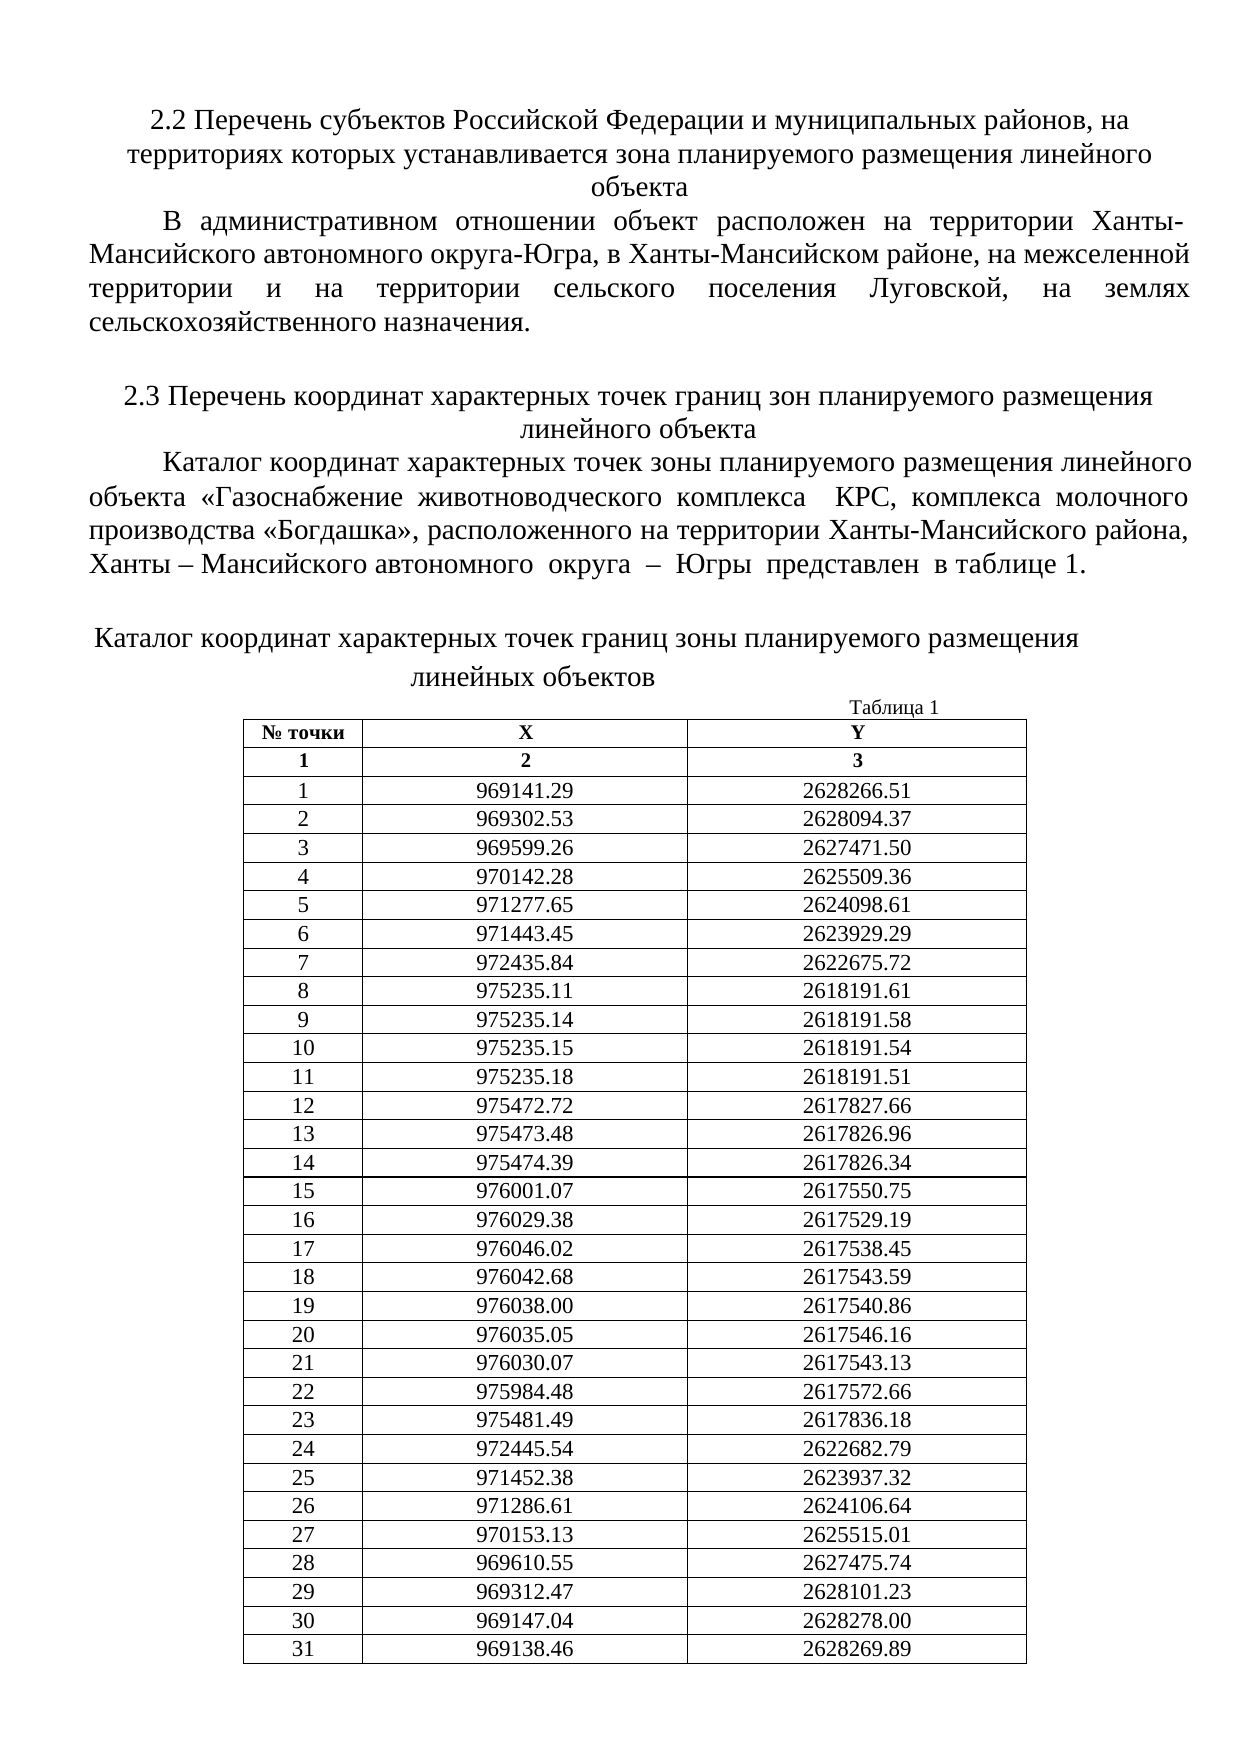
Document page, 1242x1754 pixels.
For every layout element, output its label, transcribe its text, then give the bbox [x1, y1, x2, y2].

text Каталог координат характерных точек зоны планируемого размещения линейного [162, 445, 1196, 478]
table_cell 21 [244, 1349, 362, 1377]
table_cell 969312.47 [363, 1578, 687, 1606]
text 2.2 Перечень субъектов Российской Федерации и муниципальных районов, на территориях которых устанавливается зона планируемого размещения линейного объекта [89, 103, 1190, 204]
table_cell 2618191.54 [688, 1034, 1026, 1062]
table_cell 4 [244, 863, 362, 890]
table_cell 972445.54 [363, 1435, 687, 1462]
table_cell 2622682.79 [688, 1435, 1026, 1462]
table_cell 20 [244, 1321, 362, 1348]
table_cell 2617826.96 [688, 1120, 1026, 1148]
table_cell 969147.04 [363, 1607, 687, 1634]
table_cell 970153.13 [363, 1521, 687, 1548]
table_cell 969599.26 [363, 834, 687, 862]
table_cell 28 [244, 1549, 362, 1577]
table_cell 7 [244, 949, 362, 976]
table_cell 9 [244, 1006, 362, 1033]
table_cell 971277.65 [363, 891, 687, 919]
table_cell 976029.38 [363, 1206, 687, 1233]
text Каталог координат характерных точек границ зоны планируемого размещения линейных объектов [94, 621, 1169, 693]
table_cell 8 [244, 977, 362, 1005]
table_cell 2628101.23 [688, 1578, 1026, 1606]
table_cell 2628266.51 [688, 777, 1026, 804]
table_cell 971286.61 [363, 1492, 687, 1520]
table_cell 976042.68 [363, 1263, 687, 1291]
table_cell 2623929.29 [688, 920, 1026, 947]
table_cell 976035.05 [363, 1321, 687, 1348]
table_cell 2617836.18 [688, 1406, 1026, 1434]
table_cell 976001.07 [363, 1178, 687, 1205]
table_cell 971452.38 [363, 1464, 687, 1491]
table_cell 2628278.00 [688, 1607, 1026, 1634]
table_cell 2617572.66 [688, 1378, 1026, 1405]
table_cell 975472.72 [363, 1092, 687, 1119]
table_cell 975474.39 [363, 1149, 687, 1176]
table_cell 3 [244, 834, 362, 862]
table_cell 971443.45 [363, 920, 687, 947]
table_cell 2622675.72 [688, 949, 1026, 976]
table_cell 969302.53 [363, 805, 687, 833]
table_cell 29 [244, 1578, 362, 1606]
table_cell 2624098.61 [688, 891, 1026, 919]
table_cell 30 [244, 1607, 362, 1634]
table_cell 2617540.86 [688, 1292, 1026, 1319]
table_header X [363, 720, 687, 747]
text объекта «Газоснабжение животноводческого комплекса КРС, комплекса молочного производства «Богдашка», расположенного на территории Ханты-Мансийского района, Ханты – Мансийского автономного округа – Югры представлен в таблице 1. [89, 479, 1188, 580]
text В административном отношении объект расположен на территории Ханты- [162, 204, 1196, 237]
table_cell 2617538.45 [688, 1235, 1026, 1262]
table_cell 975473.48 [363, 1120, 687, 1148]
table_header Y [688, 720, 1026, 747]
table_cell 31 [244, 1635, 362, 1663]
table_cell 2617827.66 [688, 1092, 1026, 1119]
table_cell 976046.02 [363, 1235, 687, 1262]
table_cell 2618191.61 [688, 977, 1026, 1005]
table_cell 969141.29 [363, 777, 687, 804]
table_cell 2625515.01 [688, 1521, 1026, 1548]
table_cell 1 [244, 777, 362, 804]
table_cell 11 [244, 1063, 362, 1091]
table_cell 2617546.16 [688, 1321, 1026, 1348]
table_cell 26 [244, 1492, 362, 1520]
table_cell 975235.11 [363, 977, 687, 1005]
table_cell 976038.00 [363, 1292, 687, 1319]
table_cell 23 [244, 1406, 362, 1434]
table_cell 2617529.19 [688, 1206, 1026, 1233]
table_cell 14 [244, 1149, 362, 1176]
table_cell 2 [244, 805, 362, 833]
table_cell 975235.15 [363, 1034, 687, 1062]
table_cell 17 [244, 1235, 362, 1262]
table_cell 975235.14 [363, 1006, 687, 1033]
table_cell 972435.84 [363, 949, 687, 976]
table_cell 975235.18 [363, 1063, 687, 1091]
table_cell 25 [244, 1464, 362, 1491]
table_cell 15 [244, 1178, 362, 1205]
table_cell 22 [244, 1378, 362, 1405]
table_cell 2 [363, 748, 687, 776]
table_cell 1 [244, 748, 362, 776]
table_cell 2617826.34 [688, 1149, 1026, 1176]
table_cell 969610.55 [363, 1549, 687, 1577]
table_cell 2628094.37 [688, 805, 1026, 833]
table_cell 2627475.74 [688, 1549, 1026, 1577]
table_cell 2628269.89 [688, 1635, 1026, 1663]
table_cell 10 [244, 1034, 362, 1062]
table_cell 6 [244, 920, 362, 947]
table_cell 2617543.13 [688, 1349, 1026, 1377]
text Мансийского автономного округа-Югра, в Ханты-Мансийском районе, на межселенной территории и на территории сельского поселения Луговской, на землях сельскохозяйственного назначения. [89, 237, 1190, 338]
table_cell 2618191.58 [688, 1006, 1026, 1033]
table_cell 3 [688, 748, 1026, 776]
text 2.3 Перечень координат характерных точек границ зон планируемого размещения линейного объекта [89, 378, 1187, 445]
table_cell 2618191.51 [688, 1063, 1026, 1091]
table_cell 13 [244, 1120, 362, 1148]
table_cell 976030.07 [363, 1349, 687, 1377]
table_cell 2617543.59 [688, 1263, 1026, 1291]
table_header № точки [244, 720, 362, 747]
table_cell 2627471.50 [688, 834, 1026, 862]
table_cell 19 [244, 1292, 362, 1319]
table_cell 12 [244, 1092, 362, 1119]
table_cell 2625509.36 [688, 863, 1026, 890]
table_cell 2624106.64 [688, 1492, 1026, 1520]
table_cell 27 [244, 1521, 362, 1548]
table_cell 970142.28 [363, 863, 687, 890]
table_cell 24 [244, 1435, 362, 1462]
table_cell 18 [244, 1263, 362, 1291]
table_cell 2617550.75 [688, 1178, 1026, 1205]
table_cell 975984.48 [363, 1378, 687, 1405]
table_cell 2623937.32 [688, 1464, 1026, 1491]
table_cell 975481.49 [363, 1406, 687, 1434]
table_cell 16 [244, 1206, 362, 1233]
table_cell 969138.46 [363, 1635, 687, 1663]
table_cell 5 [244, 891, 362, 919]
text Таблица 1 [77, 698, 1194, 718]
